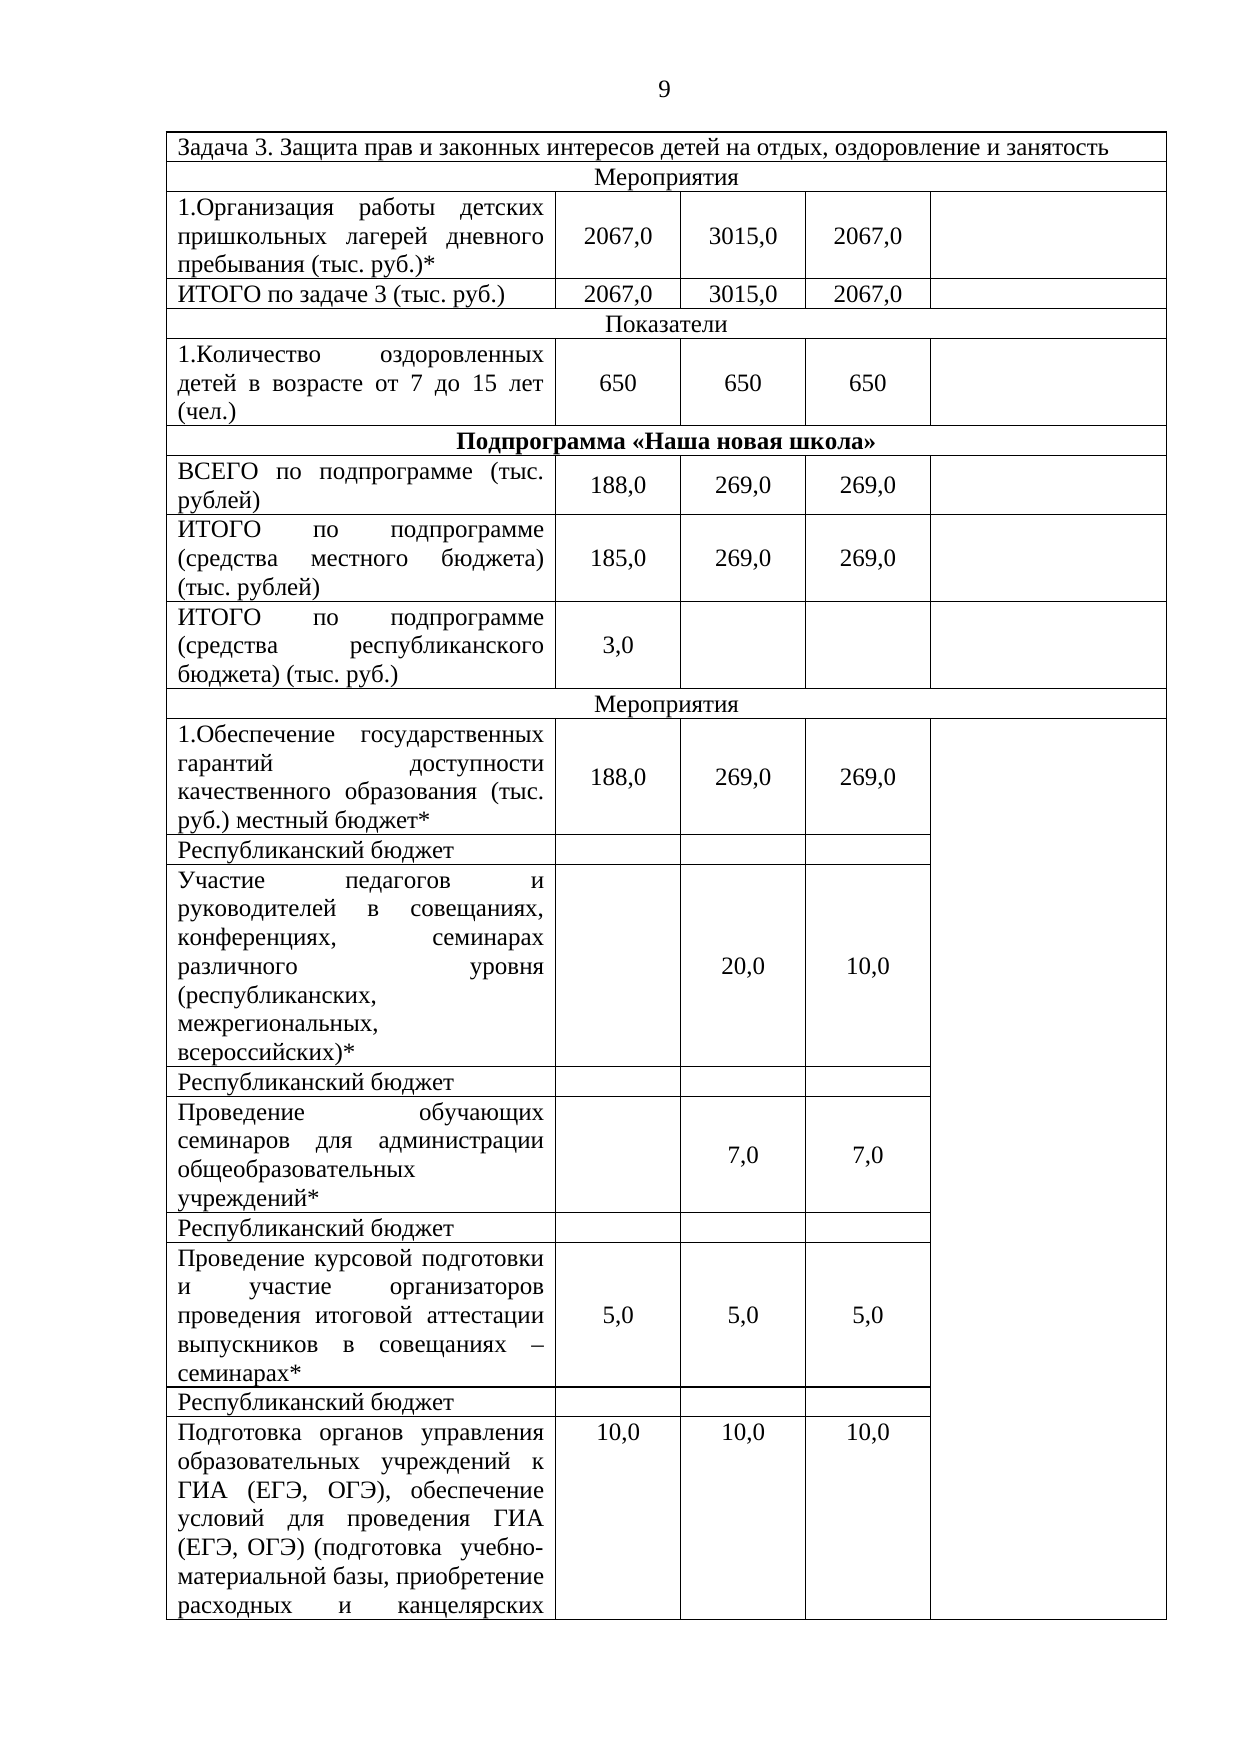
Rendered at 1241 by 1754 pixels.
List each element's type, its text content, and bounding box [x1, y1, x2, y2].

table_cell 1.Обеспечение государственных гарантий доступности качественного образования (тыс. руб.) местный бюджет* [167, 719, 555, 834]
table_cell ВСЕГО по подпрограмме (тыс. рублей) [167, 456, 555, 513]
table_cell [681, 1388, 805, 1416]
table_cell 188,0 [556, 456, 680, 513]
table_cell 2067,0 [556, 279, 680, 308]
table_cell ИТОГО по задаче 3 (тыс. руб.) [167, 279, 555, 308]
table_cell Республиканский бюджет [167, 1067, 555, 1096]
table_cell Проведение курсовой подготовки и участие организаторов проведения итоговой аттестации выпускников в совещаниях – семинарах* [167, 1243, 555, 1386]
table_cell [806, 602, 930, 688]
table_cell 269,0 [681, 515, 805, 601]
table_cell [931, 602, 1166, 688]
table_cell Проведение обучающих семинаров для администрации общеобразовательных учреждений* [167, 1097, 555, 1212]
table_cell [167, 1417, 555, 1618]
table_cell [556, 1067, 680, 1096]
table_cell Задача 3. Защита прав и законных интересов детей на отдых, оздоровление и занятость [167, 133, 1166, 161]
table_cell 188,0 [556, 719, 680, 834]
table_cell 650 [556, 339, 680, 425]
table_cell ИТОГО по подпрограмме (средства республиканского бюджета) (тыс. руб.) [167, 602, 555, 688]
table_cell Республиканский бюджет [167, 1388, 555, 1416]
table_cell 3,0 [556, 602, 680, 688]
table_cell [681, 1213, 805, 1242]
table_cell 650 [806, 339, 930, 425]
table_cell 269,0 [806, 456, 930, 513]
table_cell 269,0 [681, 456, 805, 513]
table_cell 3015,0 [681, 279, 805, 308]
table_cell 2067,0 [806, 192, 930, 278]
table_cell [931, 515, 1166, 601]
table_cell [681, 835, 805, 864]
table_cell [931, 719, 1166, 1618]
table_cell Мероприятия [167, 689, 1166, 718]
table_cell Показатели [167, 309, 1166, 338]
table_cell [806, 1388, 930, 1416]
table_cell [556, 1388, 680, 1416]
table_cell 10,0 [681, 1417, 805, 1618]
table_cell Подпрограмма «Наша новая школа» [167, 426, 1166, 455]
table_cell 7,0 [806, 1097, 930, 1212]
table_cell 20,0 [681, 865, 805, 1066]
table_cell [556, 1097, 680, 1212]
table_cell 10,0 [556, 1417, 680, 1618]
table_cell 3015,0 [681, 192, 805, 278]
table_cell 5,0 [556, 1243, 680, 1386]
table_cell ИТОГО по подпрограмме (средства местного бюджета) (тыс. рублей) [167, 515, 555, 601]
table_cell [931, 339, 1166, 425]
table_cell [806, 1213, 930, 1242]
table_cell 185,0 [556, 515, 680, 601]
table_cell Республиканский бюджет [167, 1213, 555, 1242]
table_cell [681, 602, 805, 688]
table_cell [931, 192, 1166, 278]
table_cell [556, 1213, 680, 1242]
table_cell 5,0 [806, 1243, 930, 1386]
table_cell Мероприятия [167, 162, 1166, 191]
table_cell 269,0 [681, 719, 805, 834]
table_cell 1.Организация работы детских пришкольных лагерей дневного пребывания (тыс. руб.)* [167, 192, 555, 278]
table_cell 10,0 [806, 1417, 930, 1618]
table_cell 5,0 [681, 1243, 805, 1386]
table_cell 2067,0 [556, 192, 680, 278]
table_cell 650 [681, 339, 805, 425]
table_cell [556, 835, 680, 864]
table_cell 1.Количество оздоровленных детей в возрасте от 7 до 15 лет (чел.) [167, 339, 555, 425]
table_cell [556, 865, 680, 1066]
table_cell 269,0 [806, 719, 930, 834]
table_cell [681, 1067, 805, 1096]
table_cell [931, 279, 1166, 308]
table_cell [931, 456, 1166, 513]
table_cell Участие педагогов и руководителей в совещаниях, конференциях, семинарах различного уровня (республиканских, межрегиональных, всероссийских)* [167, 865, 555, 1066]
table_cell [806, 1067, 930, 1096]
table_cell 7,0 [681, 1097, 805, 1212]
table_cell [806, 835, 930, 864]
table_cell 269,0 [806, 515, 930, 601]
table_cell 2067,0 [806, 279, 930, 308]
table_cell 10,0 [806, 865, 930, 1066]
table_cell Республиканский бюджет [167, 835, 555, 864]
